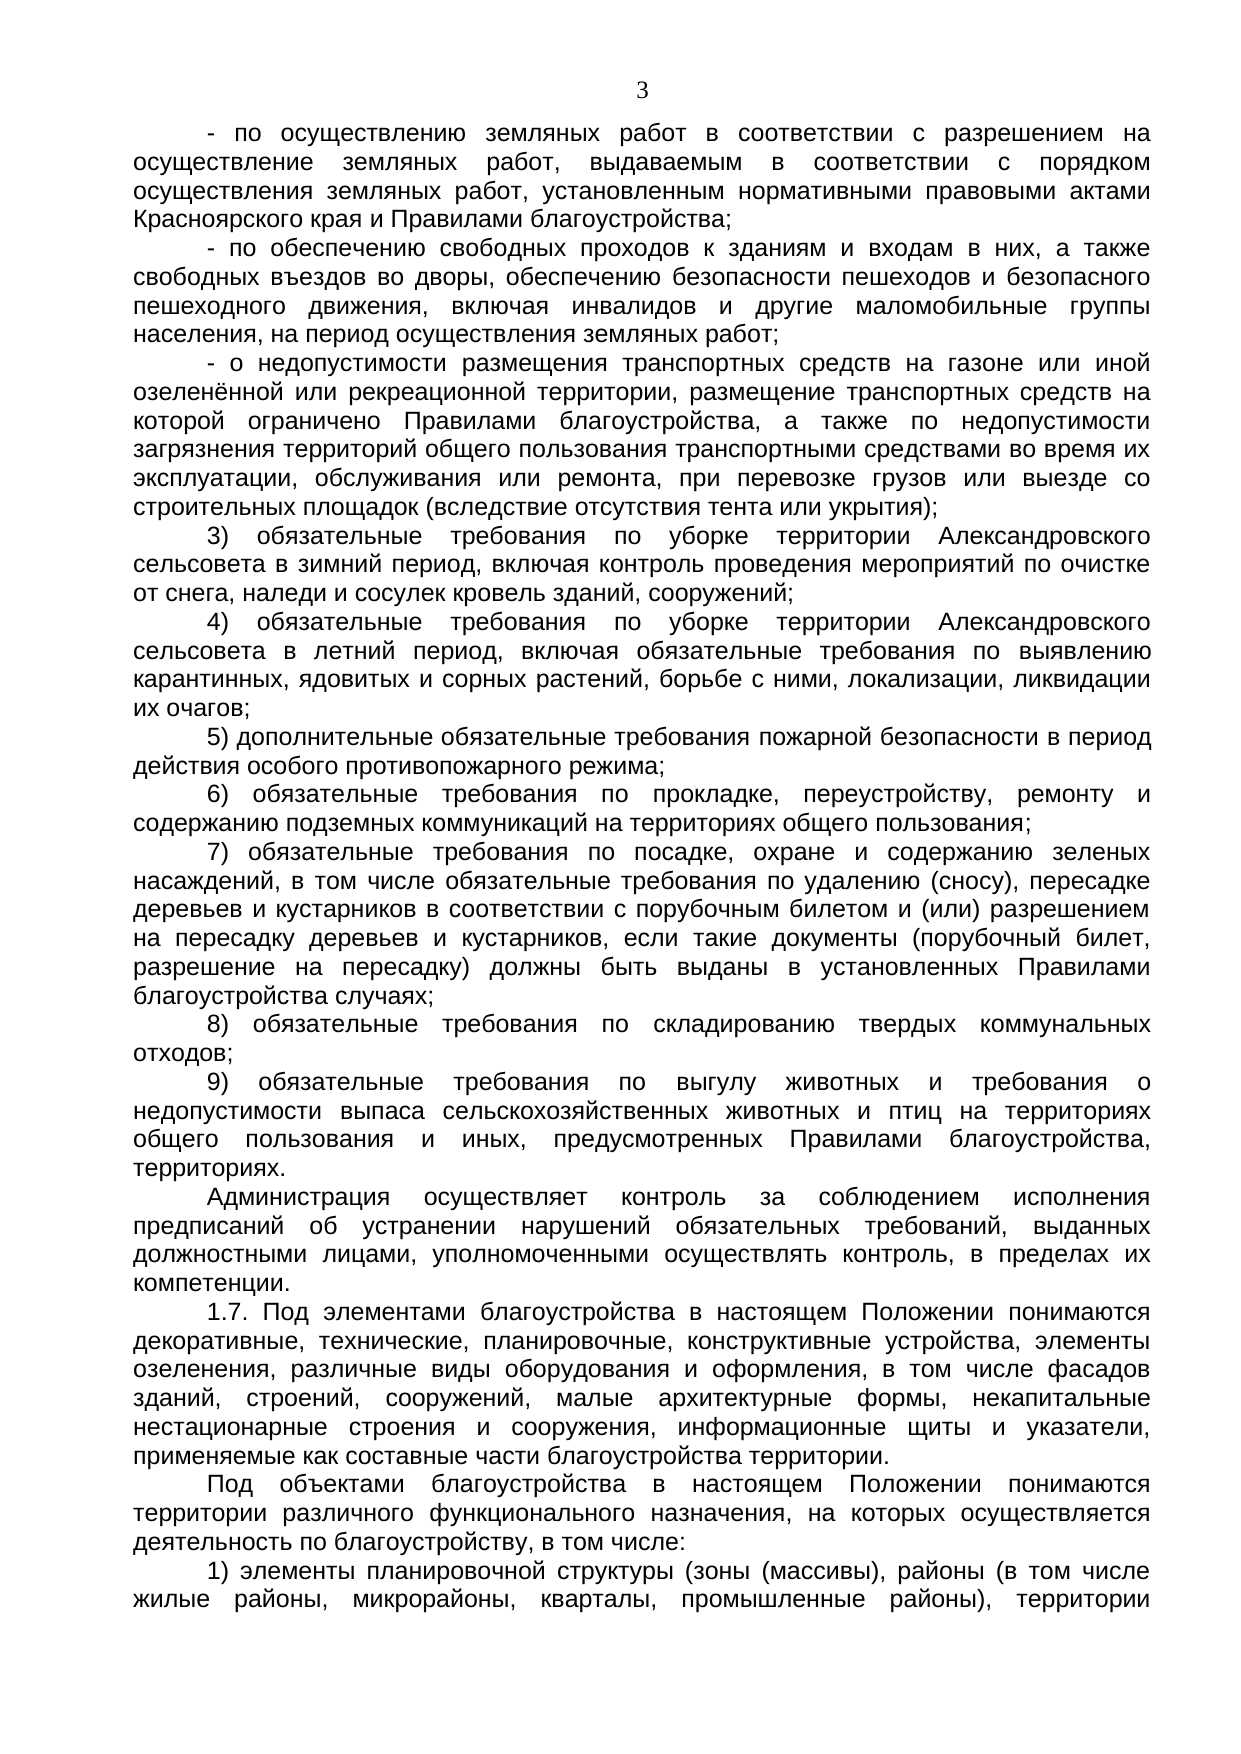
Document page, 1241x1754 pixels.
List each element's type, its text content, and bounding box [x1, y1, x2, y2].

text - по осуществлению земляных работ в соответствии с разрешением на осуществление земляных работ, выдаваемым в соответствии с порядком осуществления земляных работ, установленным нормативными правовыми актами Красноярского края и Правилами благоустройства; [133, 118, 1152, 233]
text Администрация осуществляет контроль за соблюдением исполнения предписаний об устранении нарушений обязательных требований, выданных должностными лицами, уполномоченными осуществлять контроль, в пределах их компетенции. [133, 1182, 1152, 1297]
text 3) обязательные требования по уборке территории Александровского сельсовета в зимний период, включая контроль проведения мероприятий по очистке от снега, наледи и сосулек кровель зданий, сооружений; [133, 521, 1152, 607]
text Под объектами благоустройства в настоящем Положении понимаются территории различного функционального назначения, на которых осуществляется деятельность по благоустройству, в том числе: [133, 1469, 1152, 1556]
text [133, 1556, 1152, 1613]
text 8) обязательные требования по складированию твердых коммунальных отходов; [133, 1009, 1152, 1067]
text 4) обязательные требования по уборке территории Александровского сельсовета в летний период, включая обязательные требования по выявлению карантинных, ядовитых и сорных растений, борьбе с ними, локализации, ликвидации их очагов; [133, 607, 1152, 722]
text - по обеспечению свободных проходов к зданиям и входам в них, а также свободных въездов во дворы, обеспечению безопасности пешеходов и безопасного пешеходного движения, включая инвалидов и другие маломобильные группы населения, на период осуществления земляных работ; [133, 233, 1152, 348]
text 7) обязательные требования по посадке, охране и содержанию зеленых насаждений, в том числе обязательные требования по удалению (сносу), пересадке деревьев и кустарников в соответствии с порубочным билетом и (или) разрешением на пересадку деревьев и кустарников, если такие документы (порубочный билет, разрешение на пересадку) должны быть выданы в установленных Правилами благоустройства случаях; [133, 837, 1152, 1009]
text 5) дополнительные обязательные требования пожарной безопасности в период действия особого противопожарного режима; [133, 722, 1152, 779]
text 9) обязательные требования по выгулу животных и требования о недопустимости выпаса сельскохозяйственных животных и птиц на территориях общего пользования и иных, предусмотренных Правилами благоустройства, территориях. [133, 1067, 1152, 1182]
text 6) обязательные требования по прокладке, переустройству, ремонту и содержанию подземных коммуникаций на территориях общего пользования; [133, 779, 1152, 837]
text 1.7. Под элементами благоустройства в настоящем Положении понимаются декоративные, технические, планировочные, конструктивные устройства, элементы озеленения, различные виды оборудования и оформления, в том числе фасадов зданий, строений, сооружений, малые архитектурные формы, некапитальные нестационарные строения и сооружения, информационные щиты и указатели, применяемые как составные части благоустройства территории. [133, 1297, 1152, 1469]
text - о недопустимости размещения транспортных средств на газоне или иной озеленённой или рекреационной территории, размещение транспортных средств на которой ограничено Правилами благоустройства, а также по недопустимости загрязнения территорий общего пользования транспортными средствами во время их эксплуатации, обслуживания или ремонта, при перевозке грузов или выезде со строительных площадок (вследствие отсутствия тента или укрытия); [133, 348, 1152, 521]
